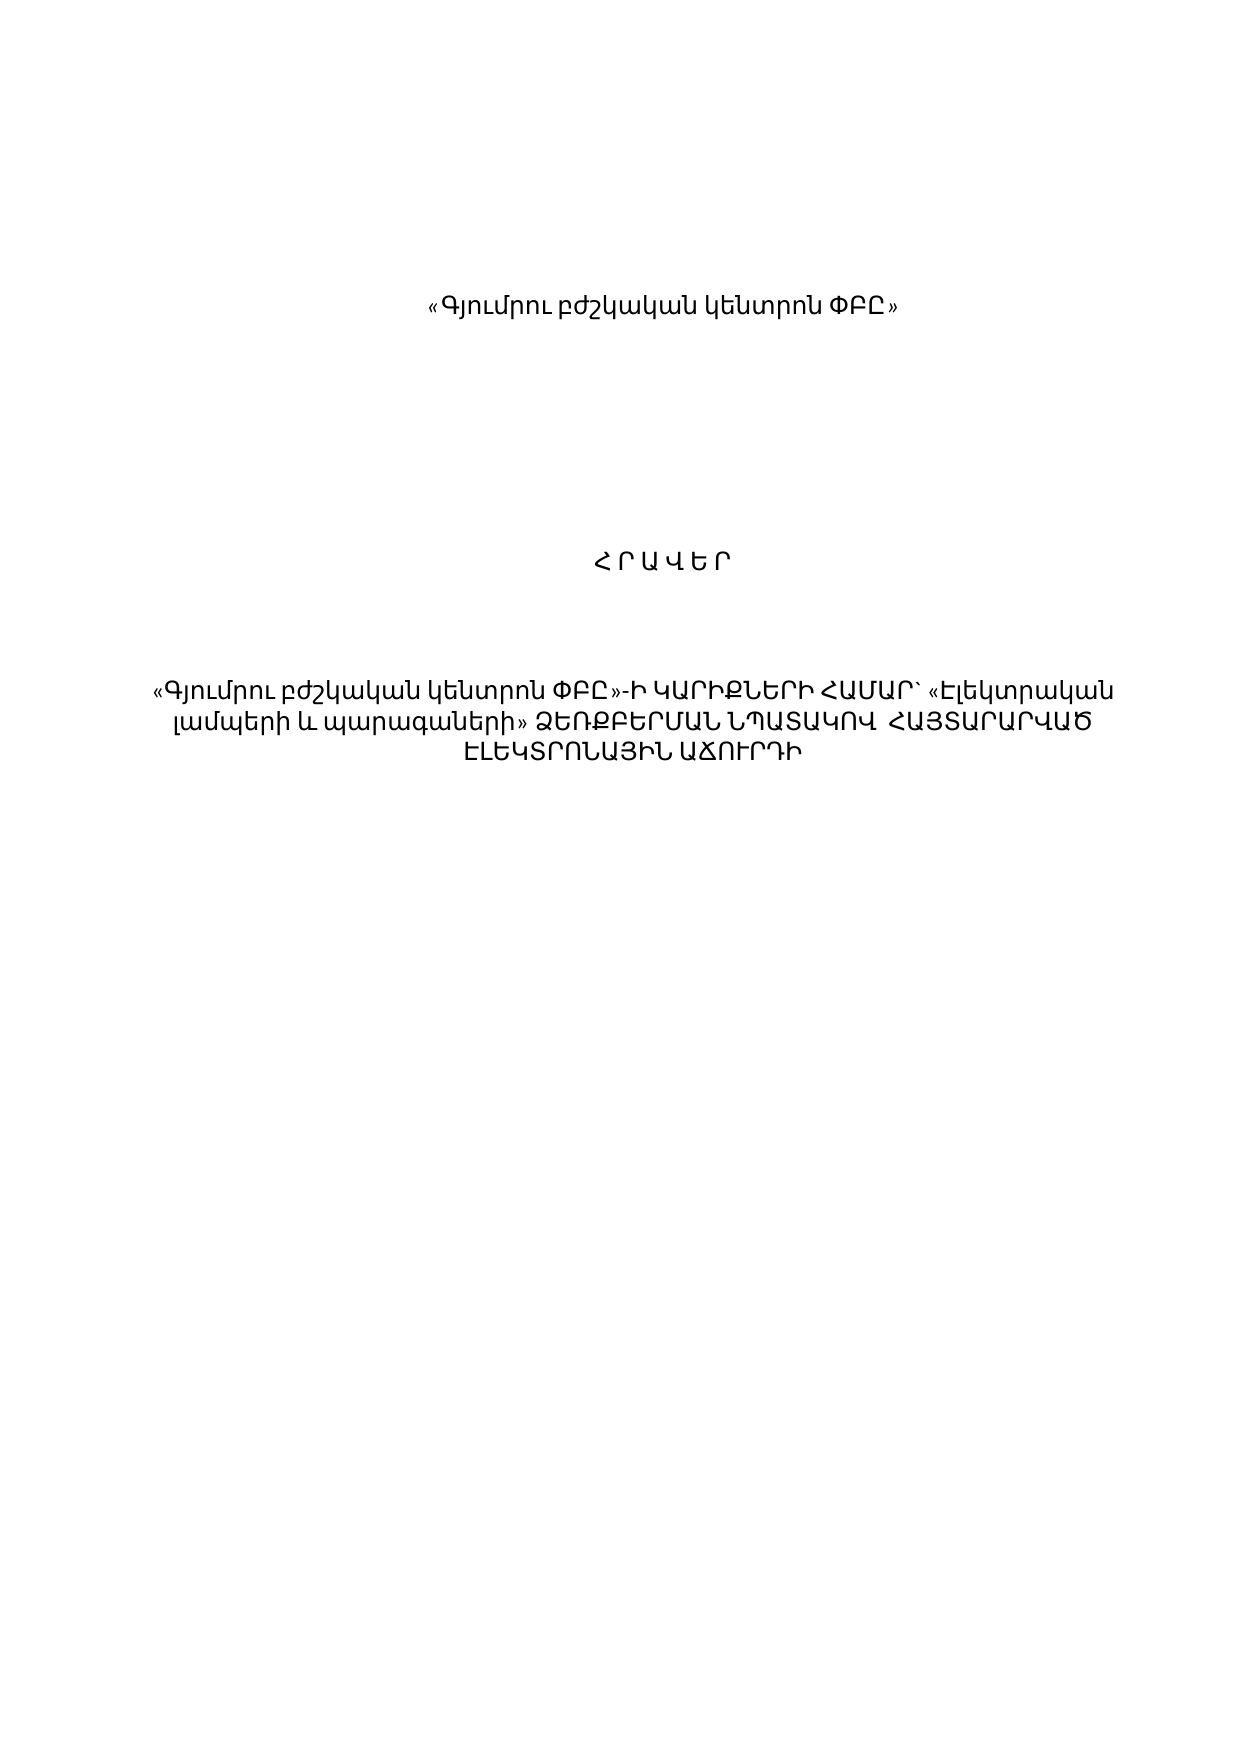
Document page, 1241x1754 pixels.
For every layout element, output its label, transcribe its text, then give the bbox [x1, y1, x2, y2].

text « Գյումրու բժշկական կենտրոն ՓԲԸ» [94, 290, 1172, 321]
text Հ Ր Ա Վ Ե Ր [94, 546, 1172, 577]
text «Գյումրու բժշկական կենտրոն ՓԲԸ»-Ի ԿԱՐԻՔՆԵՐԻ ՀԱՄԱՐ` «Էլեկտրական լամպերի և պարագաների» ՁԵՌՔԲԵՐՄԱՆ ՆՊԱՏԱԿՈՎ ՀԱՅՏԱՐԱՐՎԱԾ ԷԼԵԿՏՐՈՆԱՅԻՆ ԱՃՈՒՐԴԻ [94, 676, 1172, 767]
